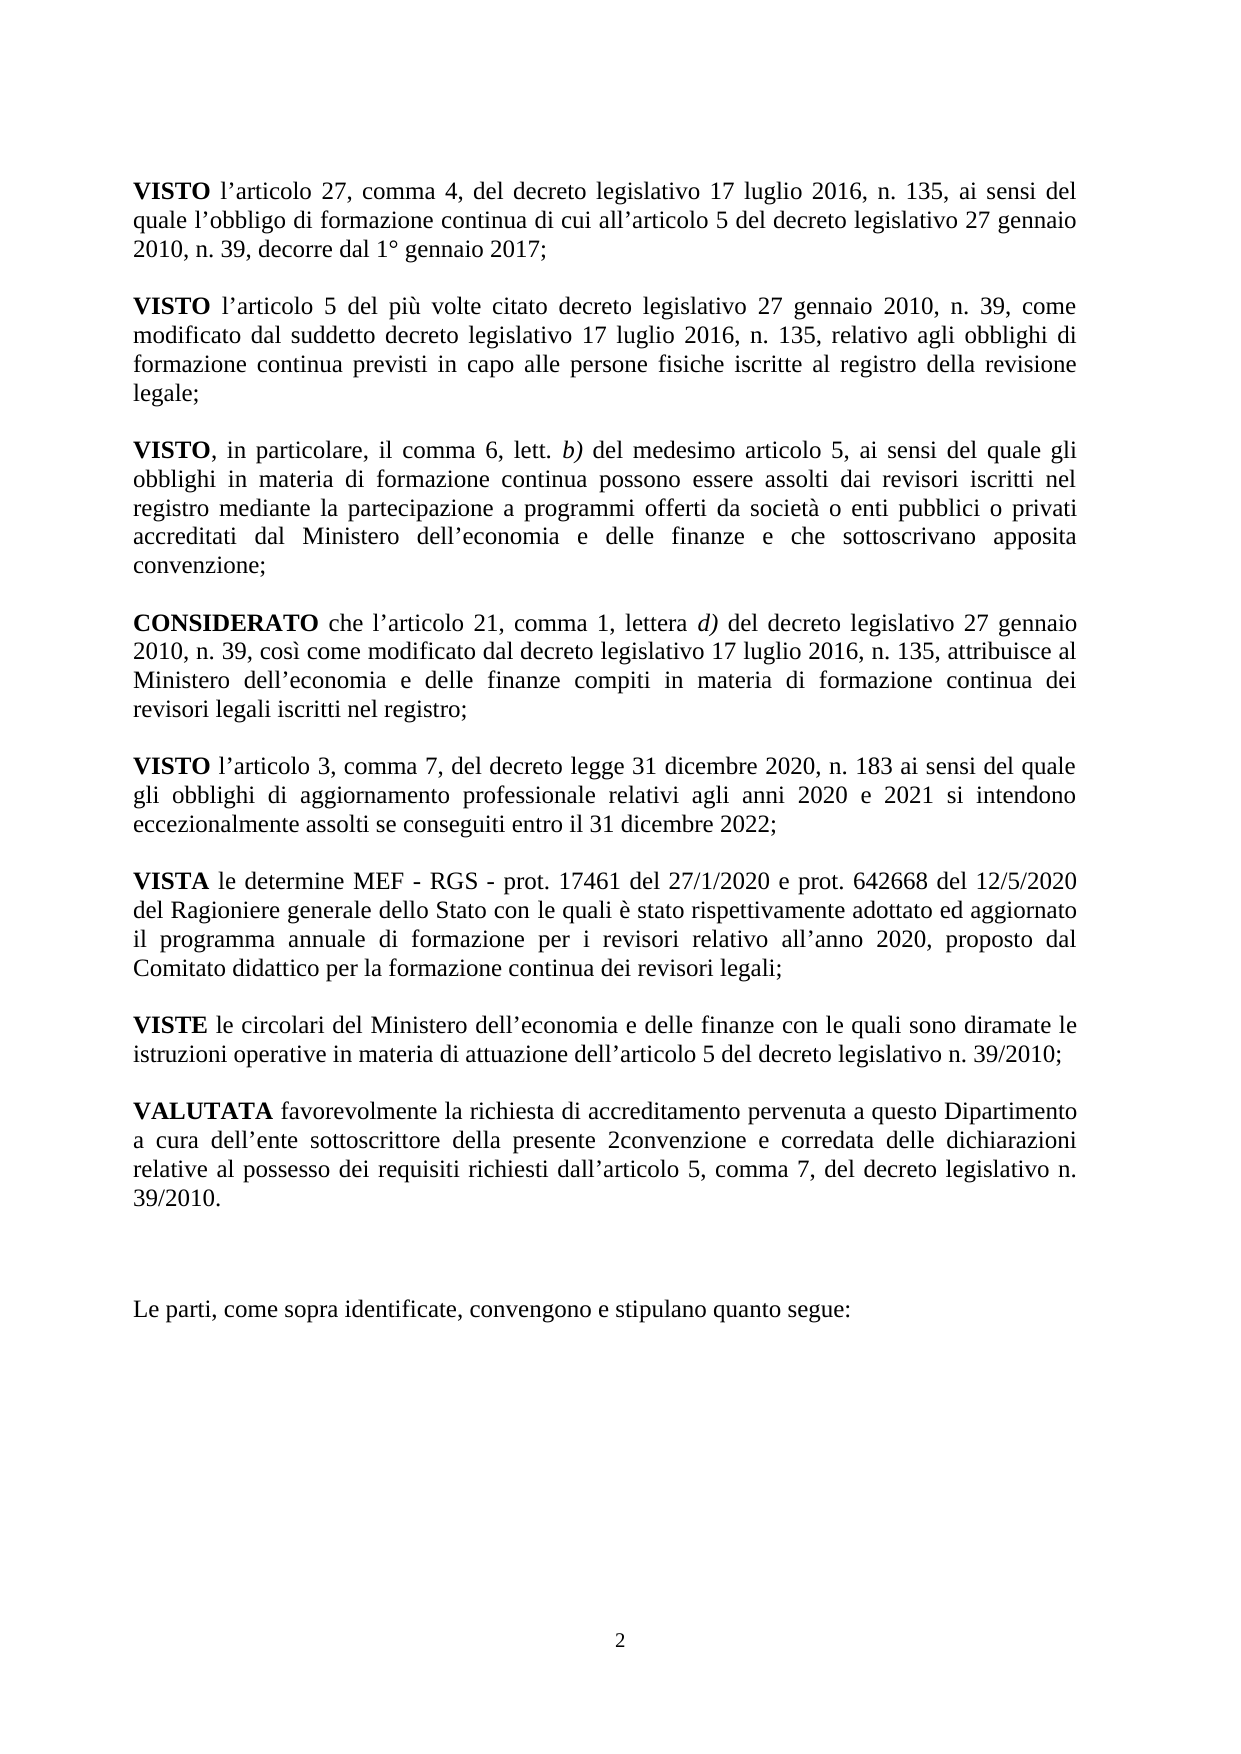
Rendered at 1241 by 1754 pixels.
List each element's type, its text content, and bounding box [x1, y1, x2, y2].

text VISTO l’articolo 3, comma 7, del decreto legge 31 dicembre 2020, n. 183 ai sensi del quale gli obblighi di aggiornamento professionale relativi agli anni 2020 e 2021 si intendono eccezionalmente assolti se conseguiti entro il 31 dicembre 2022; [133, 751, 1078, 838]
text VISTO l’articolo 5 del più volte citato decreto legislativo 27 gennaio 2010, n. 39, come modificato dal suddetto decreto legislativo 17 luglio 2016, n. 135, relativo agli obblighi di formazione continua previsti in capo alle persone fisiche iscritte al registro della revisione legale; [133, 291, 1078, 406]
text VISTA le determine MEF - RGS - prot. 17461 del 27/1/2020 e prot. 642668 del 12/5/2020 del Ragioniere generale dello Stato con le quali è stato rispettivamente adottato ed aggiornato il programma annuale di formazione per i revisori relativo all’anno 2020, proposto dal Comitato didattico per la formazione continua dei revisori legali; [133, 866, 1078, 981]
text VISTO l’articolo 27, comma 4, del decreto legislativo 17 luglio 2016, n. 135, ai sensi del quale l’obbligo di formazione continua di cui all’articolo 5 del decreto legislativo 27 gennaio 2010, n. 39, decorre dal 1° gennaio 2017; [133, 176, 1078, 263]
text VALUTATA favorevolmente la richiesta di accreditamento pervenuta a questo Dipartimento a cura dell’ente sottoscrittore della presente 2convenzione e corredata delle dichiarazioni relative al possesso dei requisiti richiesti dall’articolo 5, comma 7, del decreto legislativo n. 39/2010. [133, 1096, 1078, 1211]
text VISTO, in particolare, il comma 6, lett. b) del medesimo articolo 5, ai sensi del quale gli obblighi in materia di formazione continua possono essere assolti dai revisori iscritti nel registro mediante la partecipazione a programmi offerti da società o enti pubblici o privati accreditati dal Ministero dell’economia e delle finanze e che sottoscrivano apposita convenzione; [133, 435, 1078, 579]
text VISTE le circolari del Ministero dell’economia e delle finanze con le quali sono diramate le istruzioni operative in materia di attuazione dell’articolo 5 del decreto legislativo n. 39/2010; [133, 1010, 1078, 1068]
text CONSIDERATO che l’articolo 21, comma 1, lettera d) del decreto legislativo 27 gennaio 2010, n. 39, così come modificato dal decreto legislativo 17 luglio 2016, n. 135, attribuisce al Ministero dell’economia e delle finanze compiti in materia di formazione continua dei revisori legali iscritti nel registro; [133, 608, 1078, 723]
text Le parti, come sopra identificate, convengono e stipulano quanto segue: [133, 1294, 1078, 1323]
